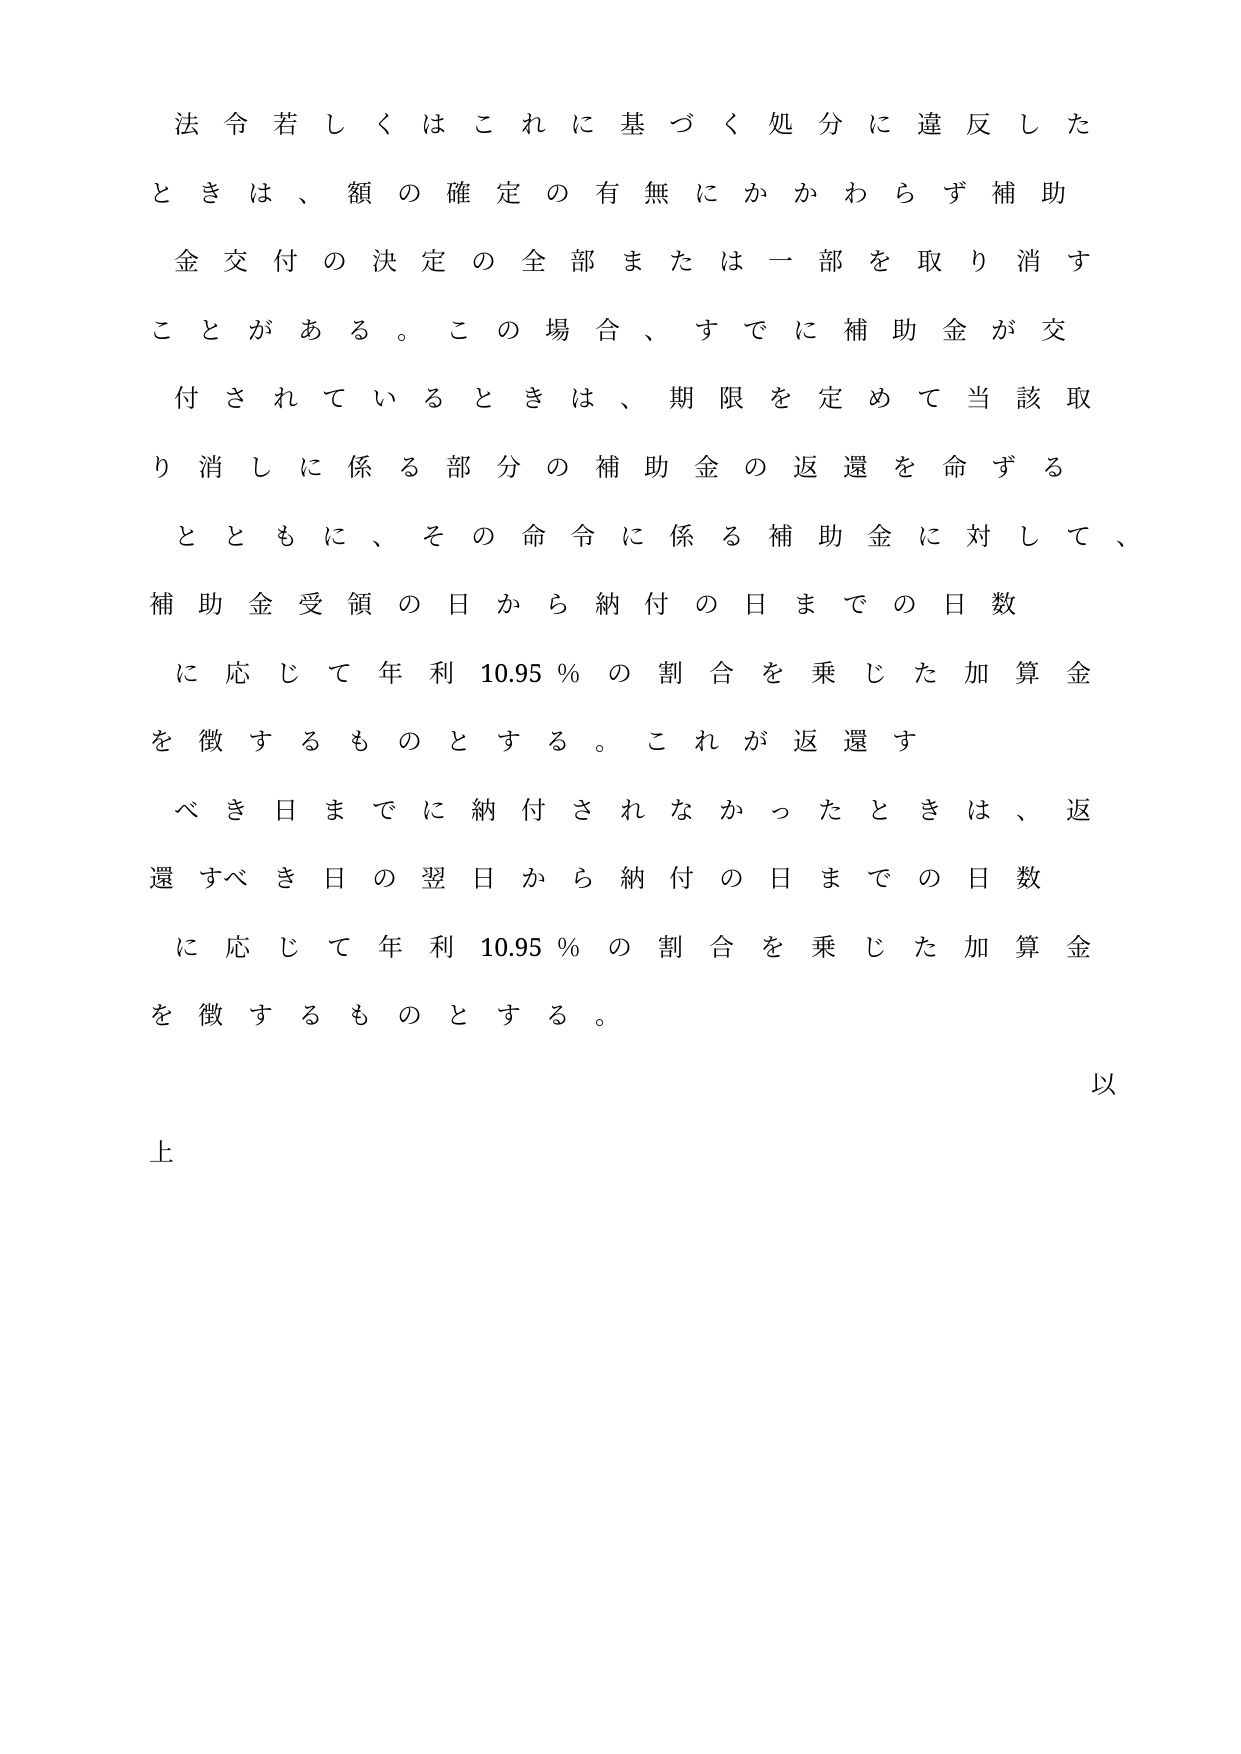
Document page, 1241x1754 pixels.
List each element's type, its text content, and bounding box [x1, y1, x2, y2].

text に応じて年利10.95％の割合を乗じた加算金を徴するものとする。これが返還す [149, 637, 1116, 774]
text べき日までに納付されなかったときは、返還すべき日の翌日から納付の日までの日数 [149, 774, 1116, 911]
text 付されているときは、期限を定めて当該取り消しに係る部分の補助金の返還を命ずる [149, 363, 1116, 500]
text とともに、その命令に係る補助金に対して、補助金受領の日から納付の日までの日数 [149, 500, 1116, 637]
text 法令若しくはこれに基づく処分に違反したときは、額の確定の有無にかかわらず補助 [149, 89, 1116, 226]
text 金交付の決定の全部または一部を取り消すことがある。この場合、すでに補助金が交 [149, 226, 1116, 363]
text 以上 [149, 1048, 1142, 1185]
text に応じて年利10.95％の割合を乗じた加算金を徴するものとする。 [149, 911, 1116, 1048]
